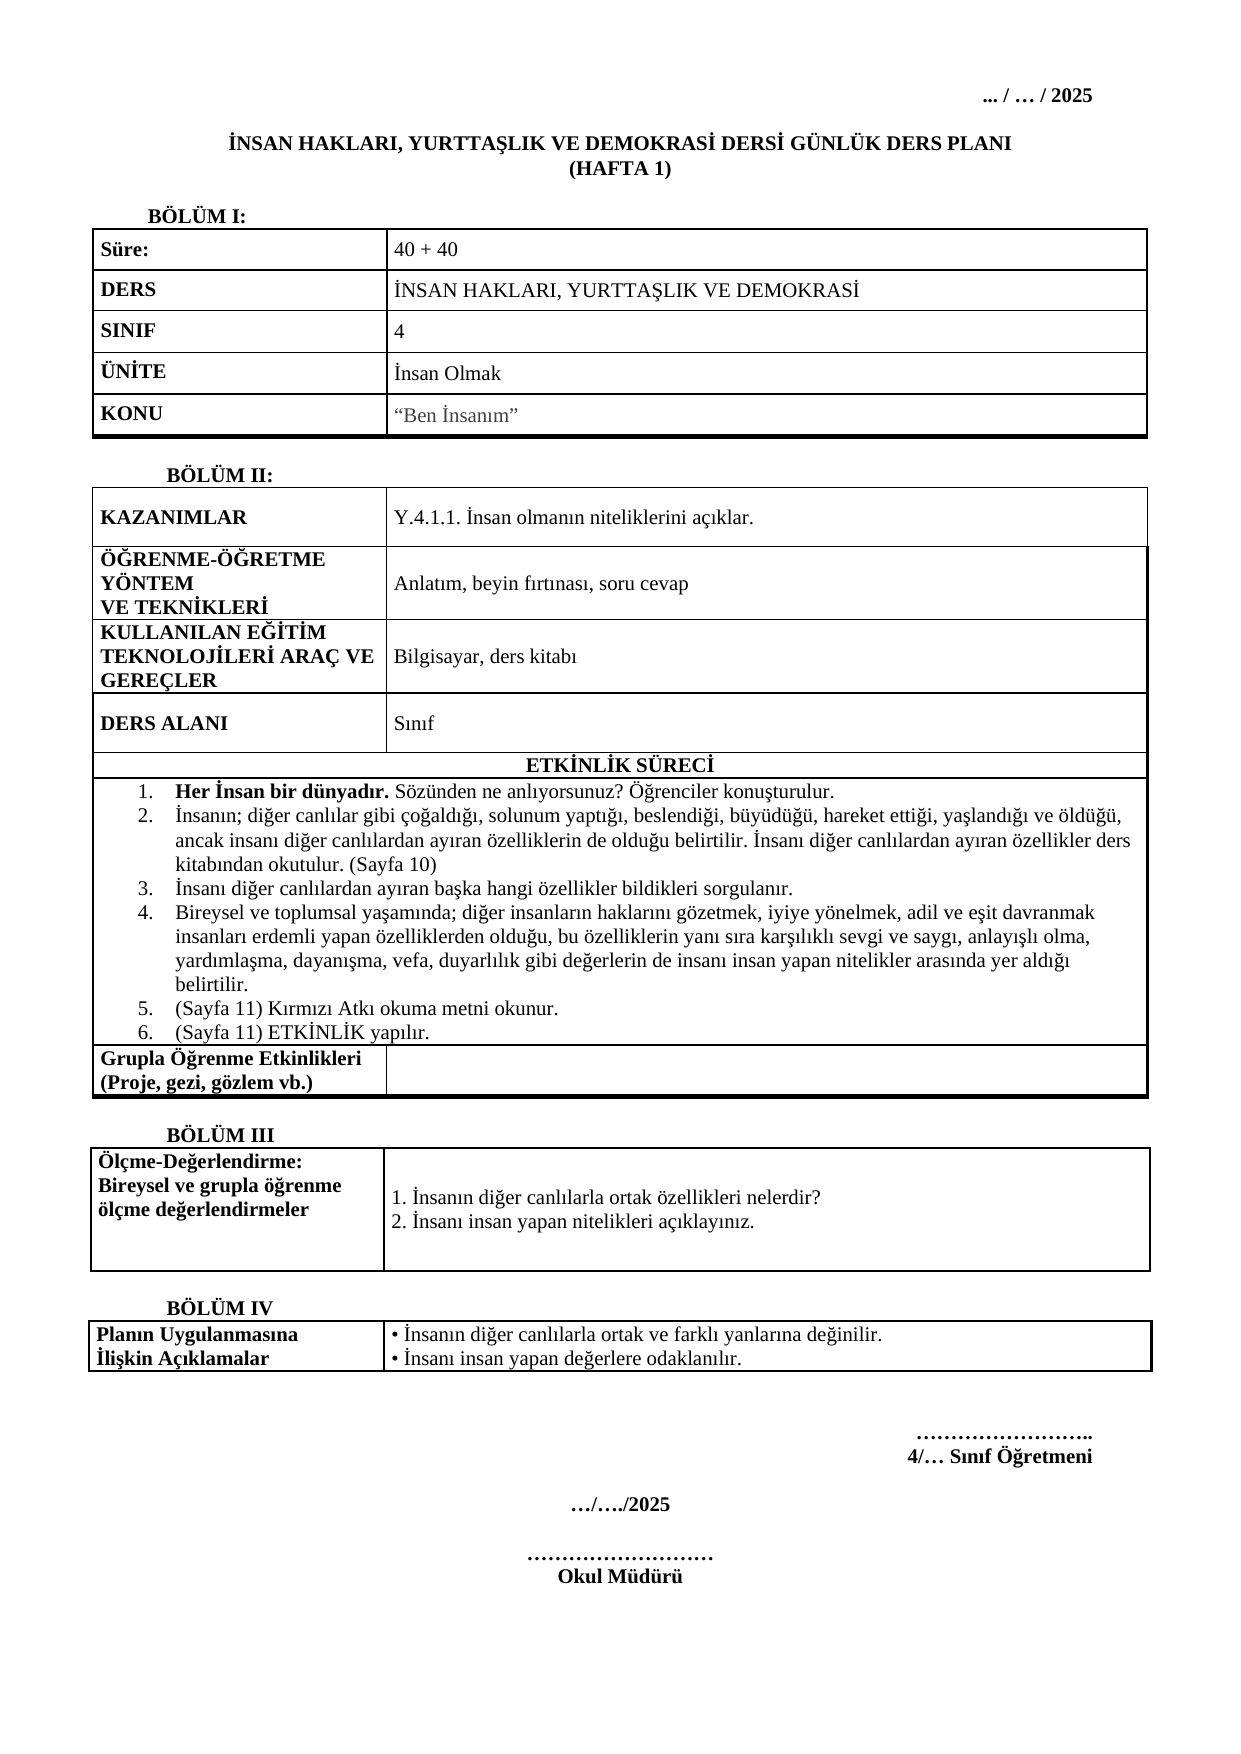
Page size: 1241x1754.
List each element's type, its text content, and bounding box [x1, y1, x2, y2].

table_cell Bilgisayar, ders kitabı [387, 620, 1146, 692]
subtitle BÖLÜM III [148, 1123, 1093, 1147]
table_header Planın Uygulanmasına İlişkin Açıklamalar [90, 1322, 383, 1370]
table_cell ÜNİTE [94, 353, 386, 393]
text Okul Müdürü [148, 1564, 1093, 1588]
text ……………………… [148, 1540, 1093, 1564]
table_cell 4 [388, 311, 1146, 352]
table_cell [387, 1046, 1146, 1094]
table_header 40 + 40 [388, 230, 1146, 269]
text BÖLÜM I: [148, 203, 1093, 228]
text 4/… Sınıf Öğretmeni [148, 1444, 1093, 1468]
table_cell DERS ALANI [94, 694, 386, 752]
table_cell Grupla Öğrenme Etkinlikleri (Proje, gezi, gözlem vb.) [94, 1046, 386, 1094]
text …/…./2025 [148, 1492, 1093, 1516]
table_header 1. İnsanın diğer canlılarla ortak özellikleri nelerdir? 2. İnsanı insan yapan nitelikleri açıklayınız. [385, 1149, 1149, 1269]
table_header Süre: [94, 230, 386, 269]
table_cell “Ben İnsanım” [388, 395, 1146, 434]
text ... / … / 2025 [148, 83, 1093, 107]
table_cell SINIF [94, 311, 386, 352]
table_cell Sınıf [387, 694, 1146, 752]
text BÖLÜM II: [148, 463, 1093, 487]
table_cell DERS [94, 271, 386, 310]
table_header Ölçme-Değerlendirme: Bireysel ve grupla öğrenme ölçme değerlendirmeler [92, 1149, 383, 1269]
table_cell Anlatım, beyin fırtınası, soru cevap [387, 547, 1146, 619]
table_header Y.4.1.1. İnsan olmanın niteliklerini açıklar. [387, 488, 1147, 546]
table_header KAZANIMLAR [93, 488, 386, 546]
subtitle BÖLÜM IV [148, 1296, 1093, 1320]
text (HAFTA 1) [148, 155, 1093, 179]
table_cell KULLANILAN EĞİTİM TEKNOLOJİLERİ ARAÇ VE GEREÇLER [93, 620, 386, 692]
text …………………….. [148, 1420, 1093, 1444]
text İNSAN HAKLARI, YURTTAŞLIK VE DEMOKRASİ DERSİ GÜNLÜK DERS PLANI [148, 131, 1093, 155]
table_cell KONU [94, 395, 386, 434]
table_header • İnsanın diğer canlılarla ortak ve farklı yanlarına değinilir. • İnsanı insan yapan değerlere odaklanılır. [385, 1322, 1150, 1370]
table_cell İNSAN HAKLARI, YURTTAŞLIK VE DEMOKRASİ [388, 271, 1146, 310]
table_cell ÖĞRENME-ÖĞRETME YÖNTEM VE TEKNİKLERİ [93, 547, 386, 619]
table_cell Her İnsan bir dünyadır. Sözünden ne anlıyorsunuz? Öğrenciler konuşturulur. İnsanın; diğer canlılar gibi çoğaldığı, solunum yaptığı, beslendiği, büyüdüğü, hareket ettiği, yaşlandığı ve öldüğü, ancak insanı diğer canlılardan ayıran özelliklerin de olduğu belirtilir. İnsanı diğer canlılardan ayıran özellikler ders kitabından okutulur. (Sayfa 10) İnsanı diğer canlılardan ayıran başka hangi özellikler bildikleri sorgulanır. Bireysel ve toplumsal yaşamında; diğer insanların haklarını gözetmek, iyiye yönelmek, adil ve eşit davranmak insanları erdemli yapan özelliklerden olduğu, bu özelliklerin yanı sıra karşılıklı sevgi ve saygı, anlayışlı olma, yardımlaşma, dayanışma, vefa, duyarlılık gibi değerlerin de insanı insan yapan nitelikler arasında yer aldığı belirtilir. (Sayfa 11) Kırmızı Atkı okuma metni okunur. (Sayfa 11) ETKİNLİK yapılır. [94, 779, 1146, 1044]
table_cell ETKİNLİK SÜRECİ [94, 753, 1146, 777]
table_cell İnsan Olmak [388, 353, 1146, 393]
